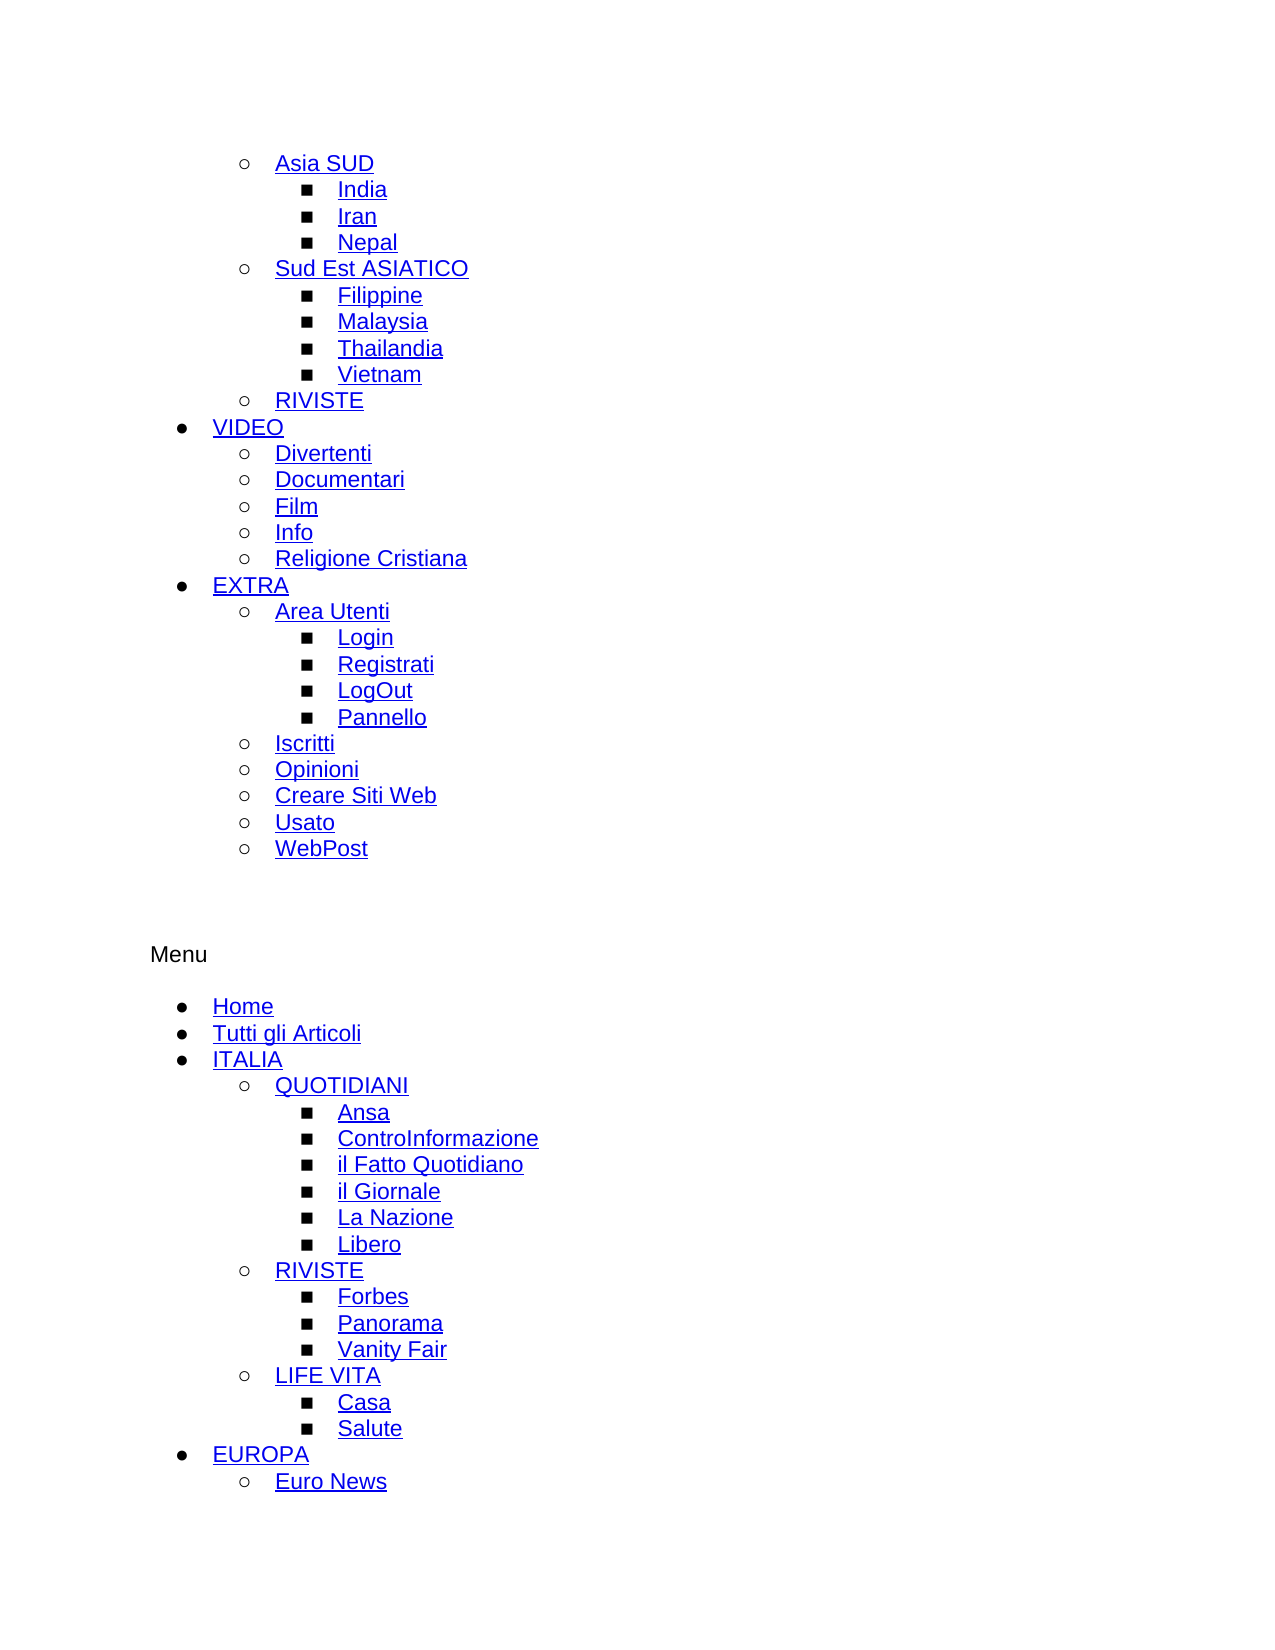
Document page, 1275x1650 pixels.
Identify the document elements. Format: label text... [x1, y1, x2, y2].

list Asia SUD [237, 150, 1125, 176]
list Info [237, 519, 1125, 545]
list Iscritti [237, 730, 1125, 756]
list La Nazione [300, 1204, 1125, 1231]
list India [300, 176, 1125, 203]
list Usato [237, 809, 1125, 835]
list Ansa [300, 1099, 1125, 1125]
list Documentari [237, 466, 1125, 493]
list Panorama [300, 1309, 1125, 1336]
list il Giornale [300, 1178, 1125, 1204]
list LogOut [300, 677, 1125, 703]
list Film [237, 493, 1125, 519]
list Sud Est ASIATICO [237, 255, 1125, 282]
list Salute [300, 1415, 1125, 1441]
list Opinioni [237, 756, 1125, 782]
list ControInformazione [300, 1125, 1125, 1151]
list Tutti gli Articoli [175, 1020, 1125, 1046]
list Forbes [300, 1283, 1125, 1309]
list Libero [300, 1231, 1125, 1257]
list Registrati [300, 651, 1125, 677]
list RIVISTE [237, 387, 1125, 413]
list LIFE VITA [237, 1362, 1125, 1389]
list EXTRA [175, 572, 1125, 598]
list Religione Cristiana [237, 545, 1125, 572]
list Iran [300, 203, 1125, 229]
list RIVISTE [237, 1257, 1125, 1283]
list Nepal [300, 229, 1125, 255]
list Area Utenti [237, 598, 1125, 624]
list Casa [300, 1389, 1125, 1415]
list Creare Siti Web [237, 782, 1125, 809]
list Malaysia [300, 308, 1125, 334]
list Thailandia [300, 334, 1125, 361]
list Filippine [300, 282, 1125, 308]
list Euro News [237, 1468, 1125, 1494]
text Menu [150, 941, 1125, 967]
list EUROPA [175, 1441, 1125, 1468]
list Pannello [300, 703, 1125, 730]
list Home [175, 993, 1125, 1020]
list ITALIA [175, 1046, 1125, 1072]
list QUOTIDIANI [237, 1072, 1125, 1099]
list Vanity Fair [300, 1336, 1125, 1362]
list Divertenti [237, 440, 1125, 466]
list Login [300, 624, 1125, 651]
list VIDEO [175, 413, 1125, 440]
list WebPost [237, 835, 1125, 862]
list Vietnam [300, 361, 1125, 387]
list il Fatto Quotidiano [300, 1151, 1125, 1178]
